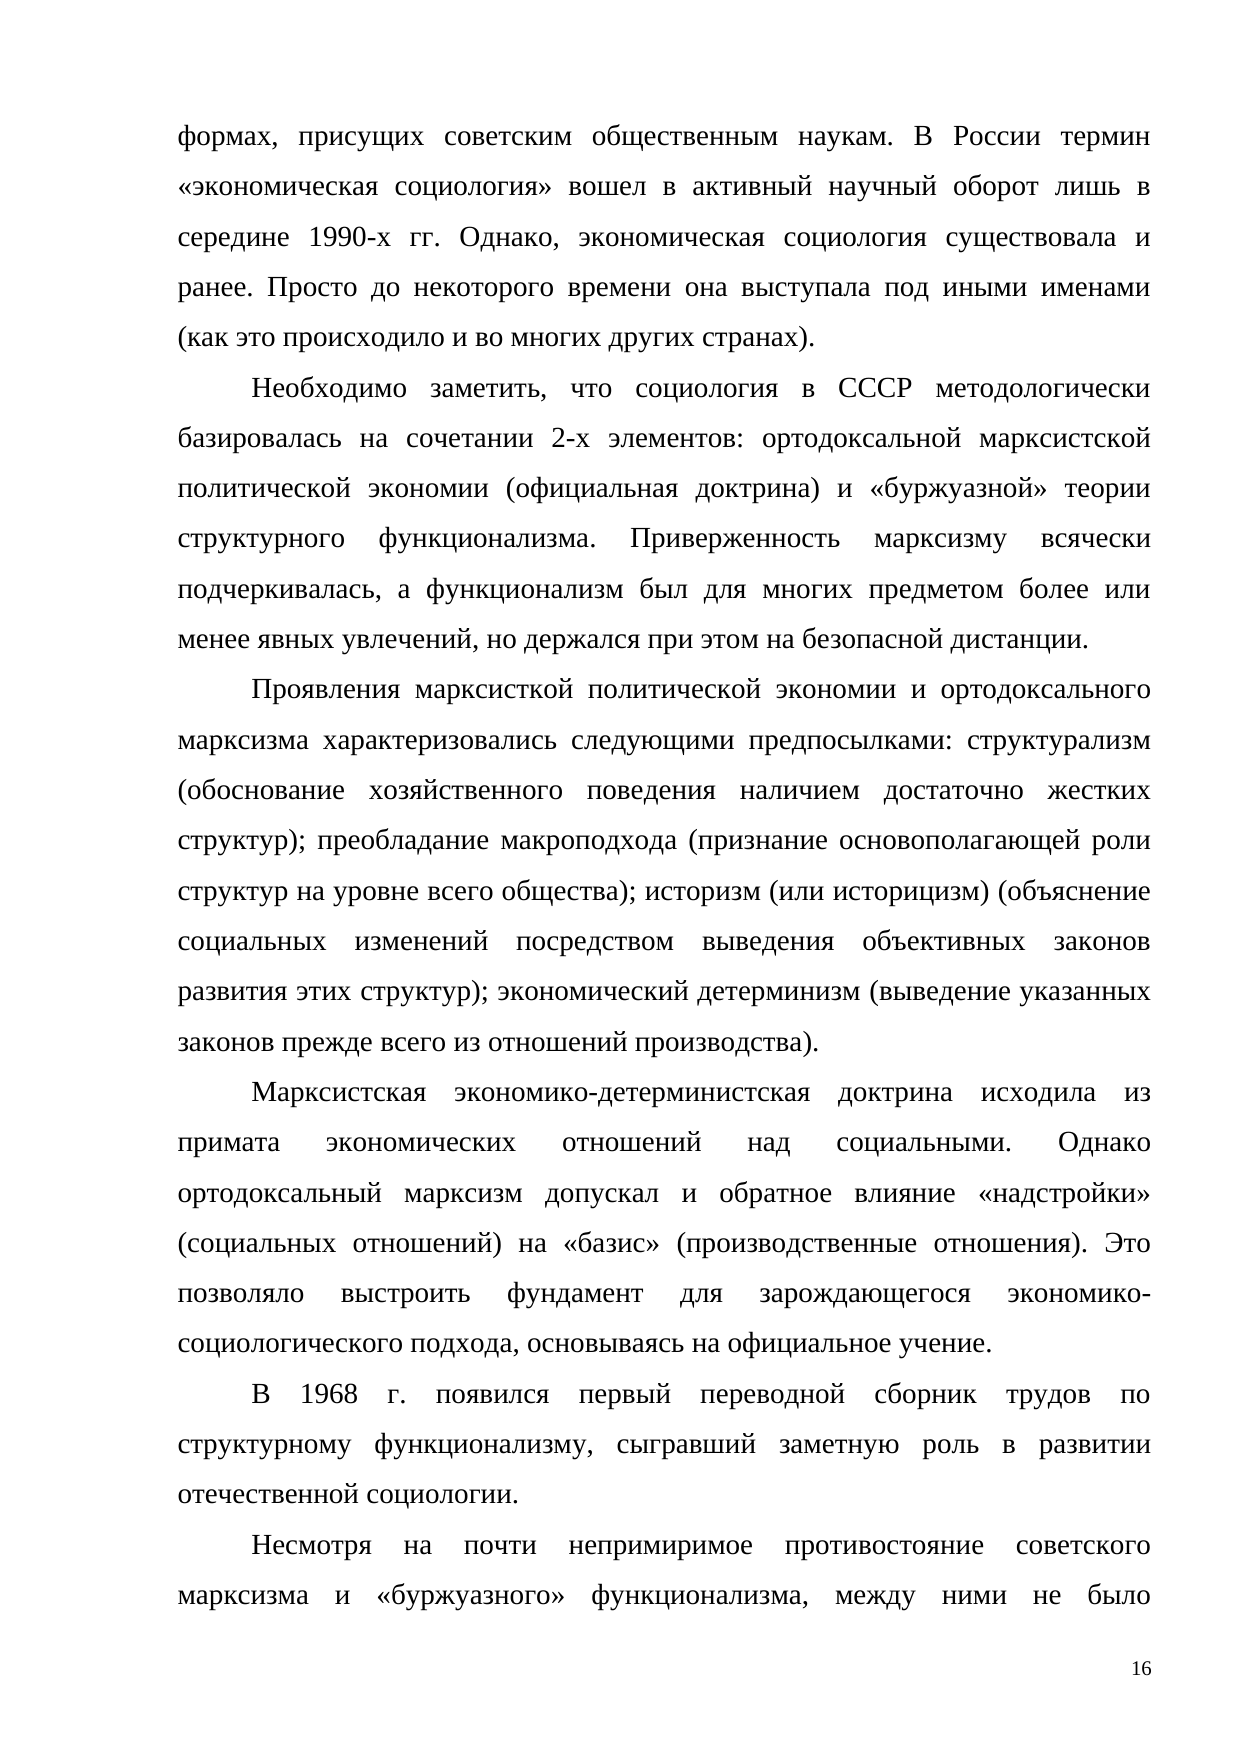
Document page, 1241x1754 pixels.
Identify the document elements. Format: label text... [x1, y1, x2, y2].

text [177, 118, 1152, 353]
text Проявления марксисткой политической экономии и ортодоксального марксизма характеризовались следующими предпосылками: структурализм (обоснование хозяйственного поведения наличием достаточно жестких структур); преобладание макроподхода (признание основополагающей роли структур на уровне всего общества); историзм (или историцизм) (объяснение социальных изменений посредством выведения объективных законов развития этих структур); экономический детерминизм (выведение указанных законов прежде всего из отношений производства). [177, 672, 1152, 1057]
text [177, 1527, 1152, 1611]
text Марксистская экономико-детерминистская доктрина исходила из примата экономических отношений над социальными. Однако ортодоксальный марксизм допускал и обратное влияние «надстройки» (социальных отношений) на «базис» (производственные отношения). Это позволяло выстроить фундамент для зарождающегося экономико-социологического подхода, основываясь на официальное учение. [177, 1074, 1152, 1359]
text Необходимо заметить, что социология в СССР методологически базировалась на сочетании 2-х элементов: ортодоксальной марксистской политической экономии (официальная доктрина) и «буржуазной» теории структурного функционализма. Приверженность марксизму всячески подчеркивалась, а функционализм был для многих предметом более или менее явных увлечений, но держался при этом на безопасной дистанции. [177, 370, 1152, 655]
text В 1968 г. появился первый переводной сборник трудов по структурному функционализму, сыгравший заметную роль в развитии отечественной социологии. [177, 1376, 1152, 1510]
